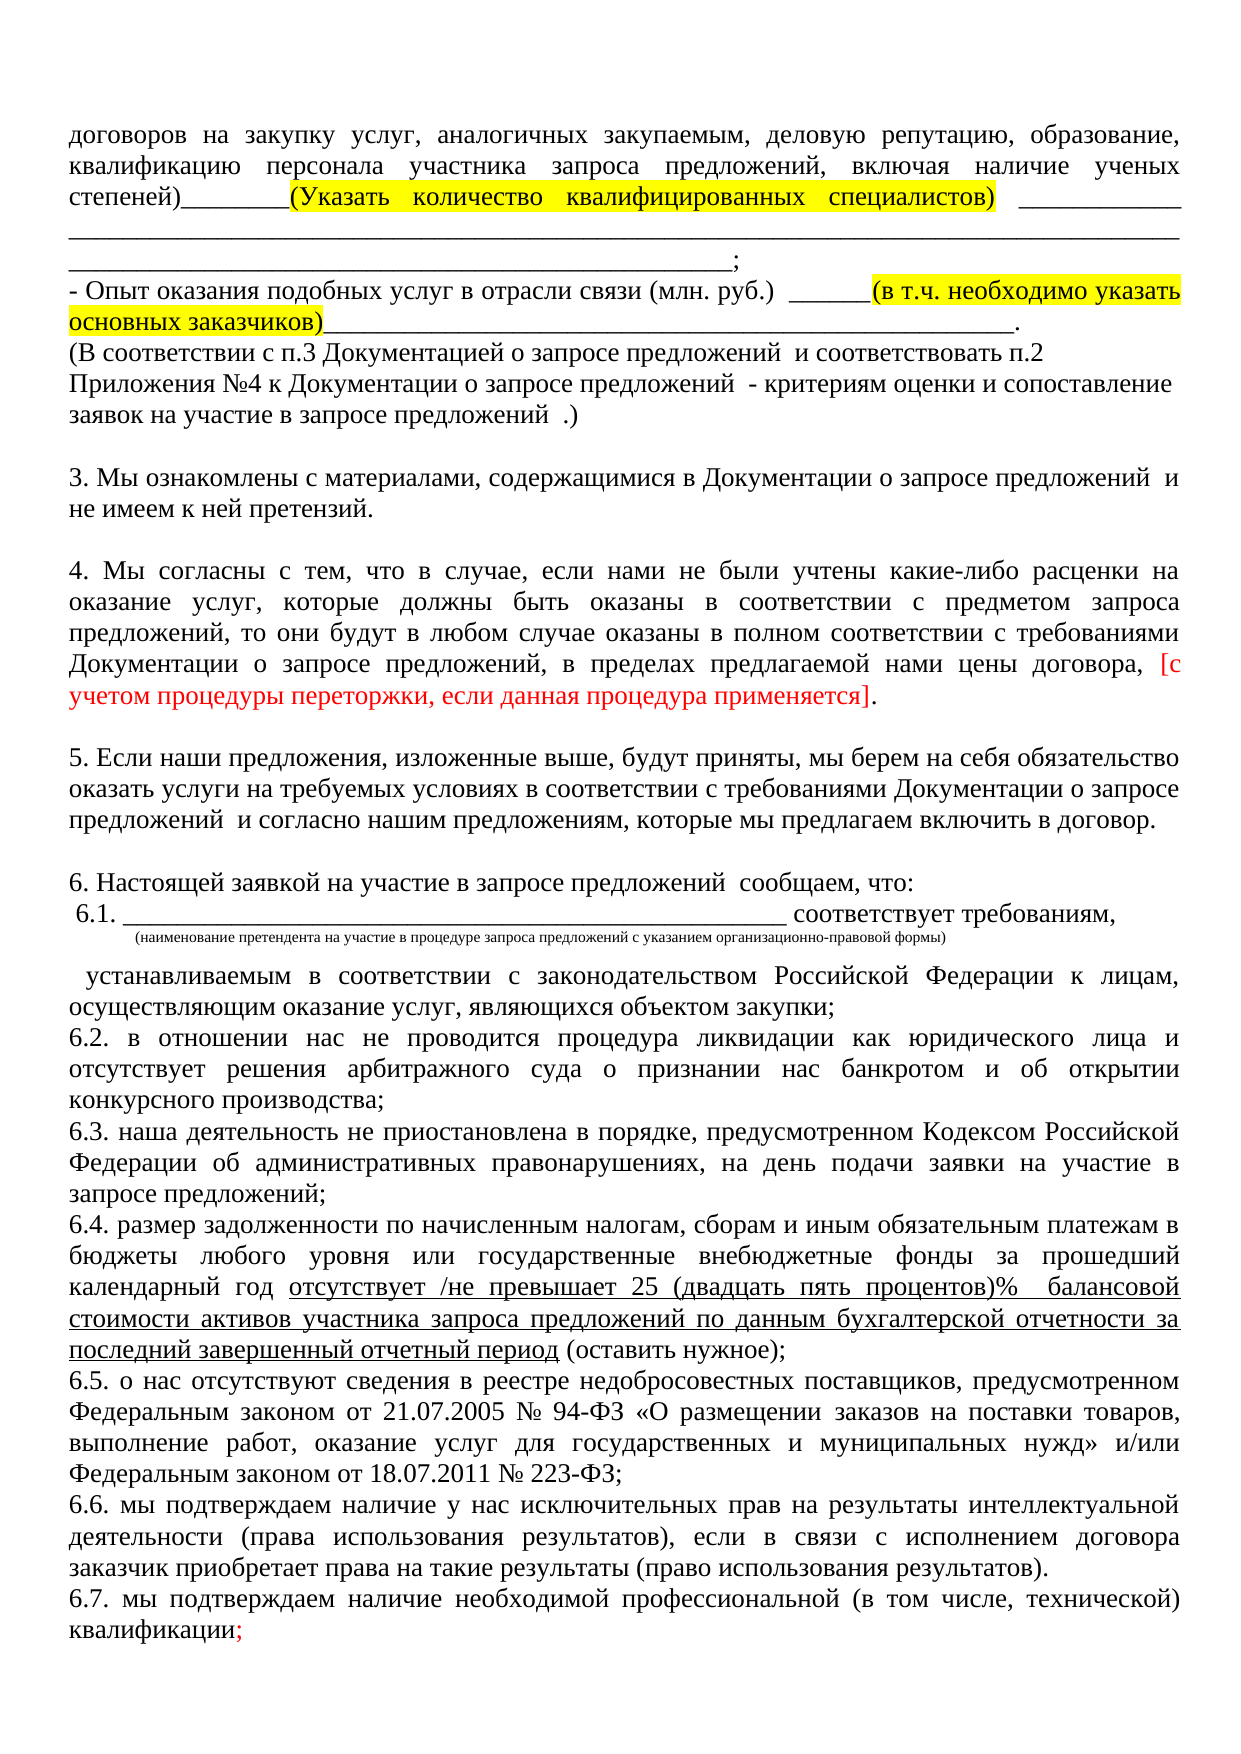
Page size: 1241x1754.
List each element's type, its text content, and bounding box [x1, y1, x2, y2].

table_cell 5. Если наши предложения, изложенные выше, будут приняты, мы берем на себя обязательство оказать услуги на требуемых условиях в соответствии с требованиями Документации о запросе предложений и согласно нашим предложениям, которые мы предлагаем включить в договор. [58, 741, 1192, 866]
table_cell 4. Мы согласны с тем, что в случае, если нами не были учтены какие-либо расценки на оказание услуг, которые должны быть оказаны в соответствии с предметом запроса предложений, то они будут в любом случае оказаны в полном соответствии с требованиями Документации о запросе предложений, в пределах предлагаемой нами цены договора, [с учетом процедуры переторжки, если данная процедура применяется]. [58, 523, 1192, 741]
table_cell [58, 866, 1192, 1644]
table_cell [58, 118, 1192, 523]
